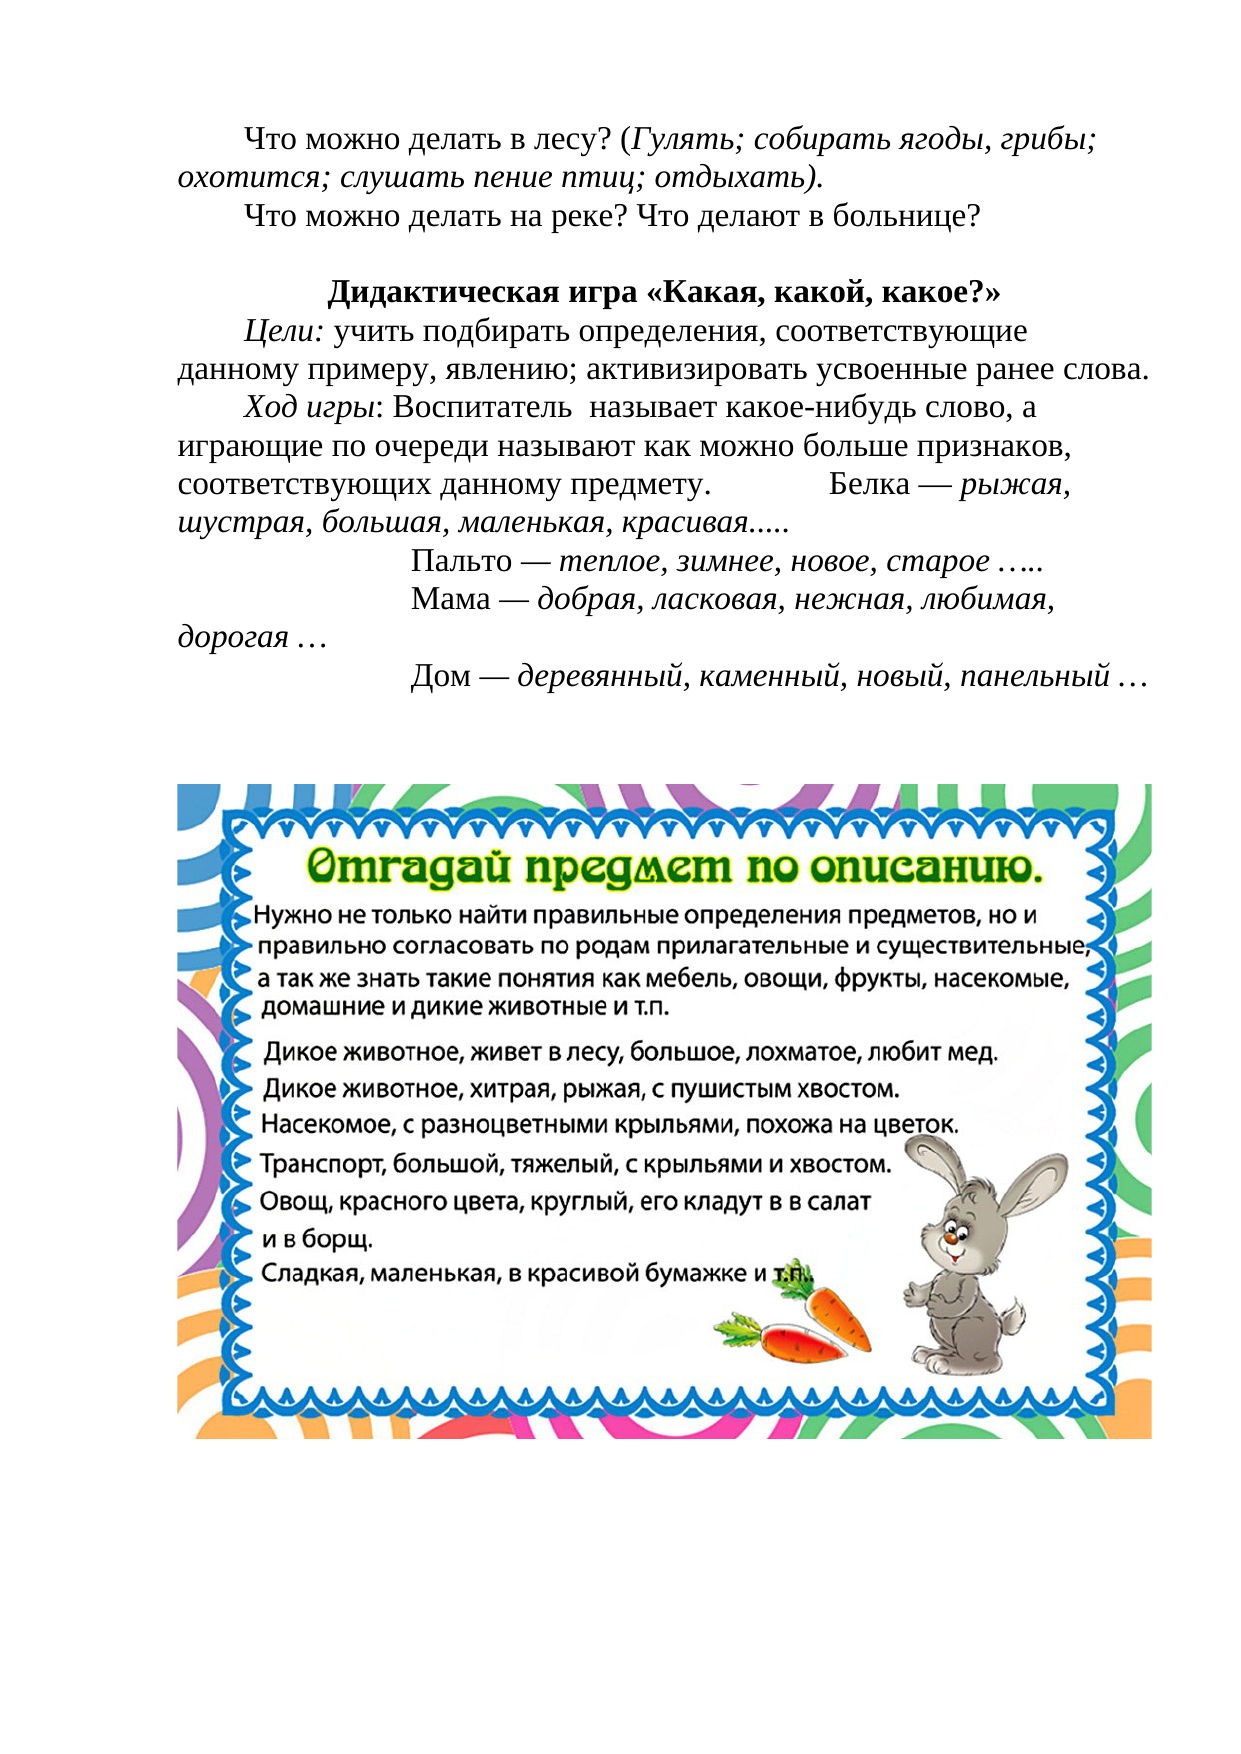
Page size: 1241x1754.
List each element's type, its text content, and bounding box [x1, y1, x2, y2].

text Что можно делать в лесу? (Гулять; собирать ягоды, грибы; охотится; слушать пение птиц; отдыхать). [177, 118, 1152, 195]
text Дом — деревянный, каменный, новый, панельный … [177, 655, 1152, 693]
text Мама — добрая, ласковая, нежная, любимая, дорогая … [177, 578, 1152, 655]
text Пальто — теплое, зимнее, новое, старое ….. [177, 540, 1152, 578]
text Цели: учить подбирать определения, соответствующие данному примеру, явлению; активизировать усвоенные ранее слова. [177, 310, 1152, 386]
text Дидактическая игра «Какая, какой, какое?» [177, 271, 1152, 310]
text Что можно делать на реке? Что делают в больнице? [177, 195, 1152, 233]
picture [177, 784, 1152, 1439]
text Ход игры: Воспитатель называет какое-нибудь слово, а играющие по очереди называют как можно больше признаков, соответствующих данному предмету. Белка — рыжая, шустрая, большая, маленькая, красивая..... [177, 386, 1152, 540]
